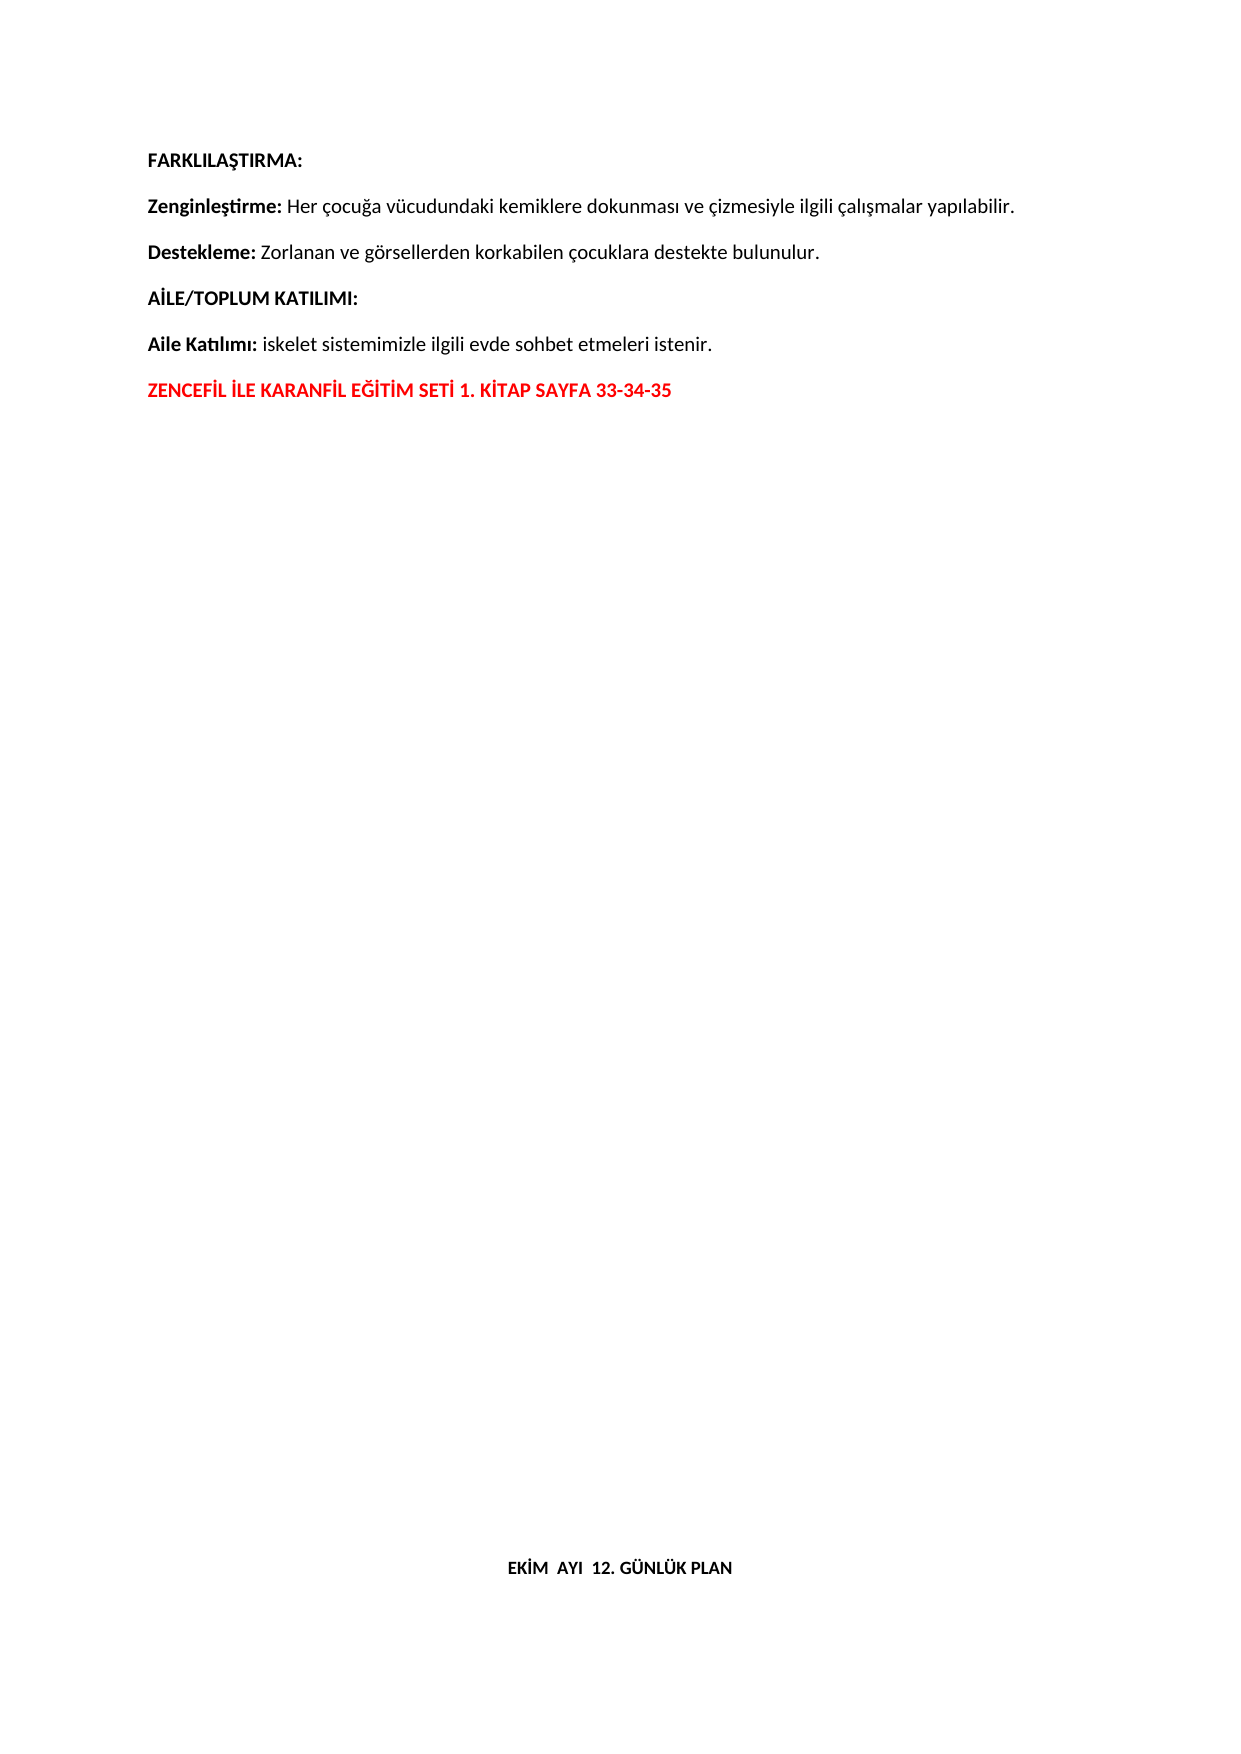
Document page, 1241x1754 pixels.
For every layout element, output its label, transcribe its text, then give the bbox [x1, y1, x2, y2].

text AİLE/TOPLUM KATILIMI: [148, 285, 1093, 311]
text ZENCEFİL İLE KARANFİL EĞİTİM SETİ 1. KİTAP SAYFA 33-34-35 [148, 377, 1093, 402]
text Zenginleştirme: Her çocuğa vücudundaki kemiklere dokunması ve çizmesiyle ilgili çalışmalar yapılabilir. [148, 193, 1093, 219]
text Destekleme: Zorlanan ve görsellerden korkabilen çocuklara destekte bulunulur. [148, 239, 1093, 265]
text EKİM AYI 12. GÜNLÜK PLAN [148, 1556, 1093, 1579]
text FARKLILAŞTIRMA: [148, 148, 1093, 173]
text Aile Katılımı: iskelet sistemimizle ilgili evde sohbet etmeleri istenir. [148, 331, 1093, 356]
